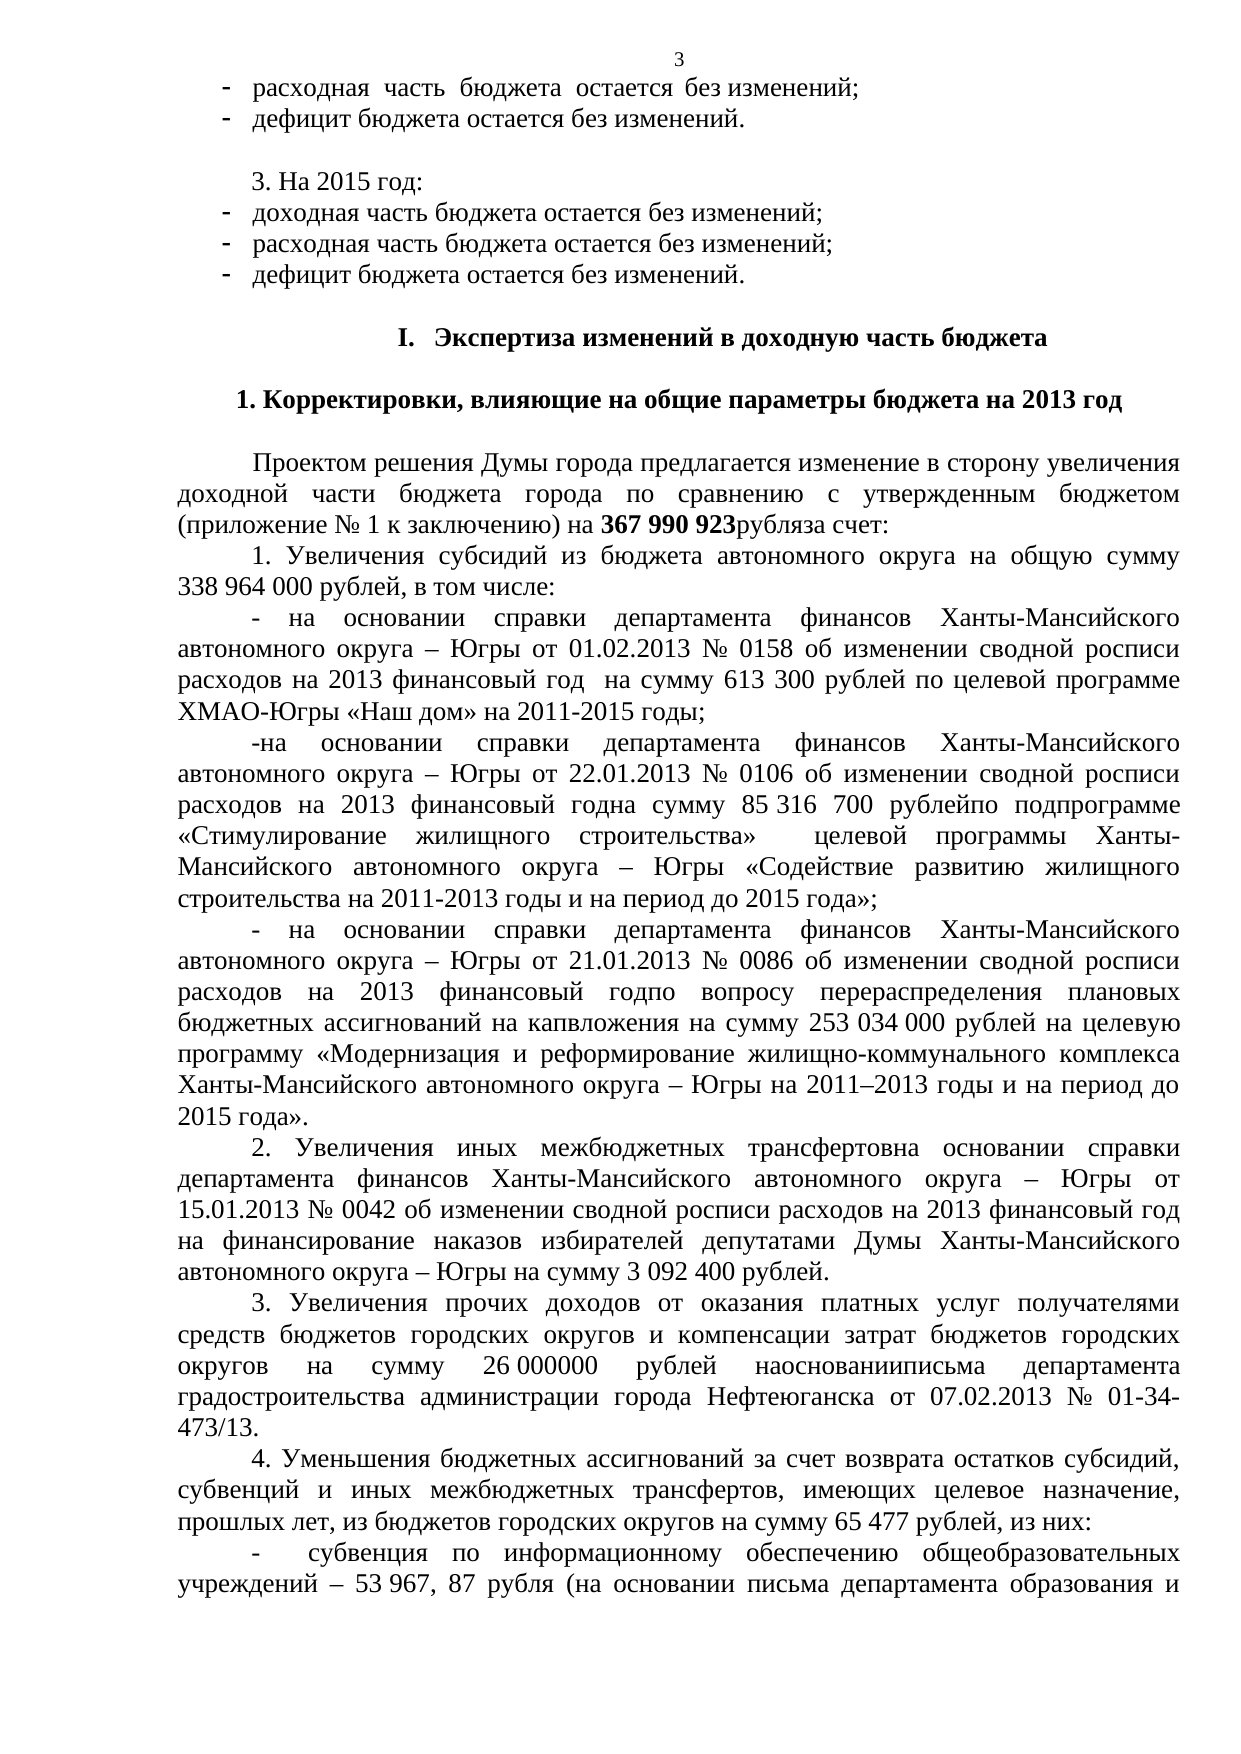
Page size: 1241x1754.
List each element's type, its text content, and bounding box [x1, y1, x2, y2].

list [177, 196, 1181, 227]
text Проектом решения Думы города предлагается изменение в сторону увеличения доходной части бюджета города по сравнению с утвержденным бюджетом (приложение № 1 к заключению) на 367 990 923рубляза счет: [177, 446, 1181, 539]
text 1. Увеличения субсидий из бюджета автономного округа на общую сумму 338 964 000 рублей, в том числе: [177, 539, 1181, 601]
list Экспертиза изменений в доходную часть бюджета [282, 321, 1181, 352]
text -на основании справки департамента финансов Ханты-Мансийского автономного округа – Югры от 22.01.2013 № 0106 об изменении сводной росписи расходов на 2013 финансовый годна сумму 85 316 700 рублейпо подпрограмме «Стимулирование жилищного строительства» целевой программы Ханты-Мансийского автономного округа – Югры «Содействие развитию жилищного строительства на 2011-2013 годы и на период до 2015 года»; [177, 726, 1181, 913]
list расходная часть бюджета остается без изменений; [177, 71, 1181, 103]
text - на основании справки департамента финансов Ханты-Мансийского автономного округа – Югры от 01.02.2013 № 0158 об изменении сводной росписи расходов на 2013 финансовый год на сумму 613 300 рублей по целевой программе ХМАО-Югры «Наш дом» на 2011-2015 годы; [177, 601, 1181, 726]
list расходная часть бюджета остается без изменений; [177, 227, 1181, 259]
list дефицит бюджета остается без изменений. [177, 103, 1181, 134]
text 1. Корректировки, влияющие на общие параметры бюджета на 2013 год [177, 383, 1181, 414]
text 3. На 2015 год: [177, 165, 1181, 196]
text 3. Увеличения прочих доходов от оказания платных услуг получателями средств бюджетов городских округов и компенсации затрат бюджетов городских округов на сумму 26 000000 рублей наоснованииписьма департамента градостроительства администрации города Нефтеюганска от 07.02.2013 № 01-34-473/13. [177, 1287, 1181, 1442]
text 4. Уменьшения бюджетных ассигнований за счет возврата остатков субсидий, субвенций и иных межбюджетных трансфертов, имеющих целевое назначение, прошлых лет, из бюджетов городских округов на сумму 65 477 рублей, из них: [177, 1442, 1181, 1536]
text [177, 1536, 1181, 1598]
text - на основании справки департамента финансов Ханты-Мансийского автономного округа – Югры от 21.01.2013 № 0086 об изменении сводной росписи расходов на 2013 финансовый годпо вопросу перераспределения плановых бюджетных ассигнований на капвложения на сумму 253 034 000 рублей на целевую программу «Модернизация и реформирование жилищно-коммунального комплекса Ханты-Мансийского автономного округа – Югры на 2011–2013 годы и на период до 2015 года». [177, 913, 1181, 1131]
list дефицит бюджета остается без изменений. [177, 259, 1181, 290]
text 2. Увеличения иных межбюджетных трансфертовна основании справки департамента финансов Ханты-Мансийского автономного округа – Югры от 15.01.2013 № 0042 об изменении сводной росписи расходов на 2013 финансовый год на финансирование наказов избирателей депутатами Думы Ханты-Мансийского автономного округа – Югры на сумму 3 092 400 рублей. [177, 1131, 1181, 1287]
